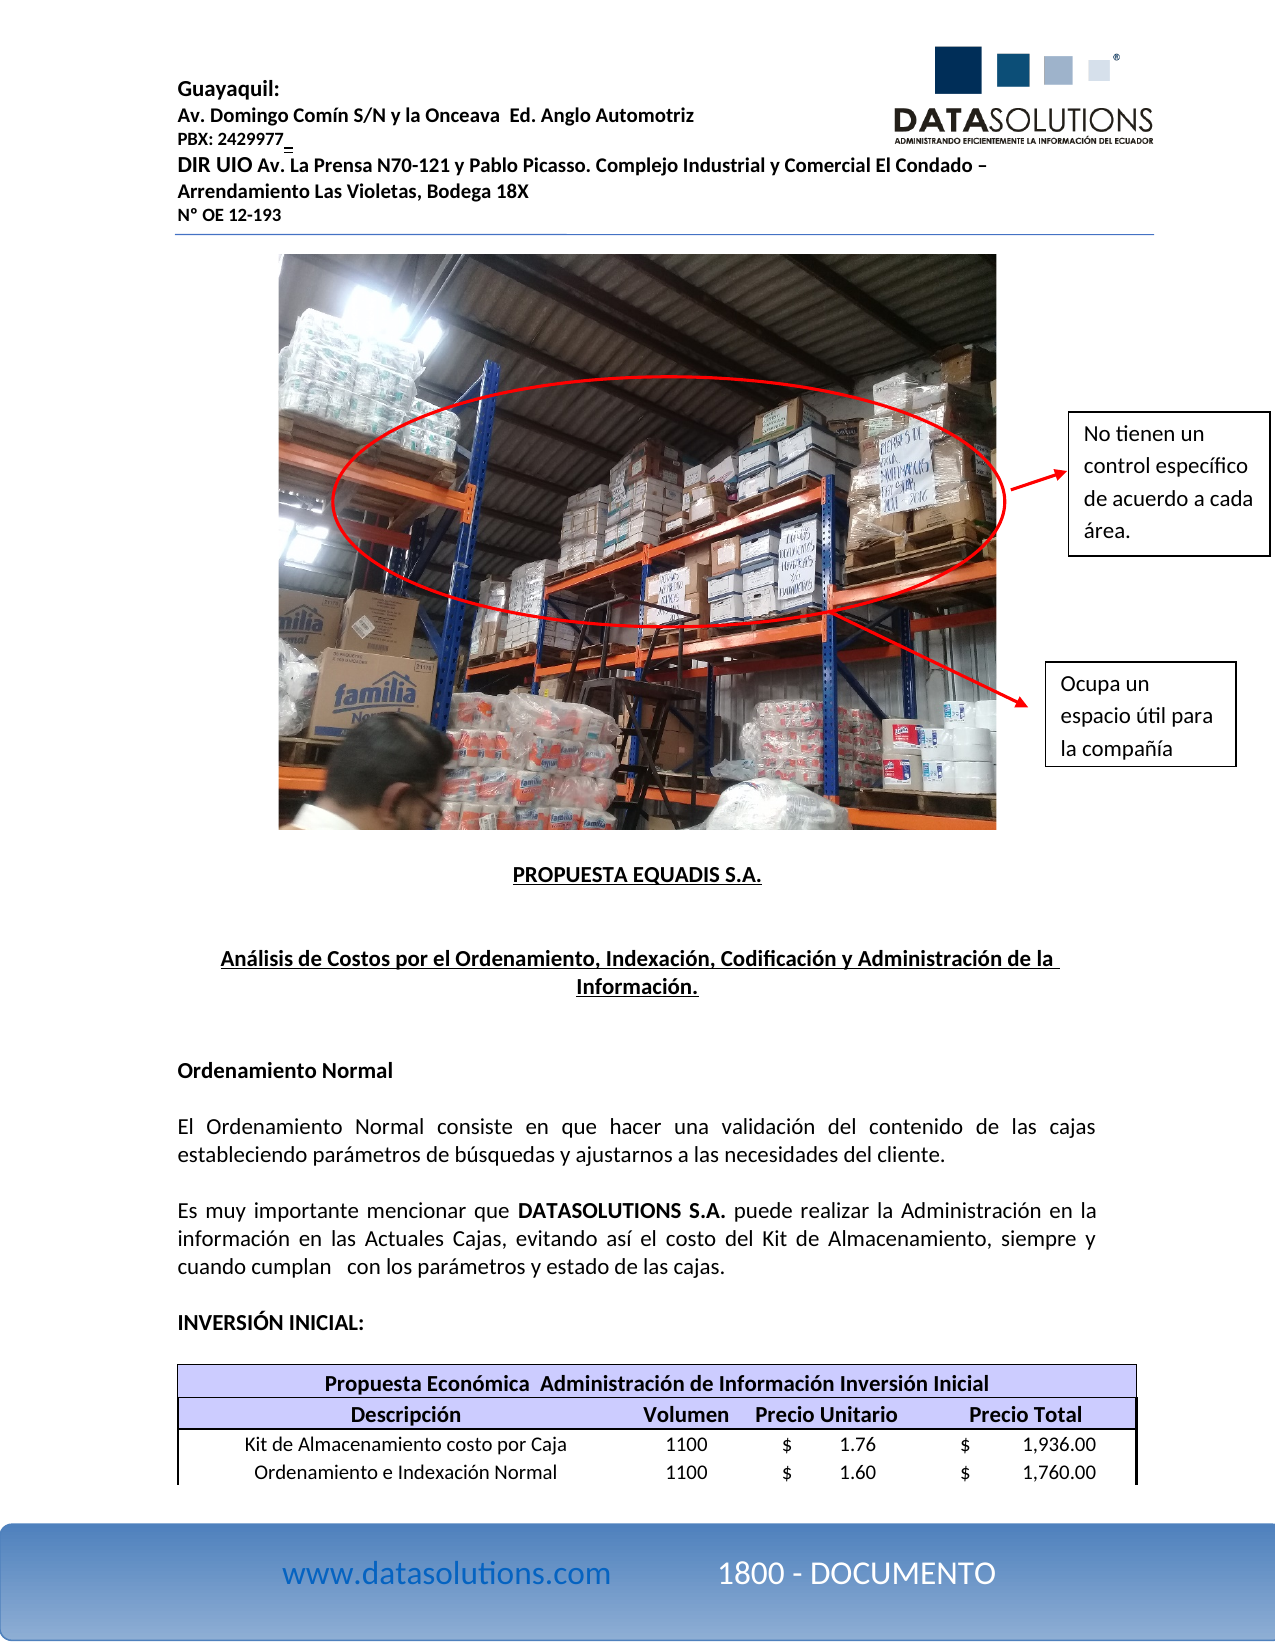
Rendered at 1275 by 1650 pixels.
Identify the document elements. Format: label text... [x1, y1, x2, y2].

table_cell Precio Total [915, 1398, 1135, 1428]
table_cell Ordenamiento e Indexación Normal [179, 1456, 634, 1484]
table_cell 1100 [634, 1456, 738, 1484]
text PROPUESTA EQUADIS S.A. [177, 860, 1097, 888]
table_cell Kit de Almacenamiento costo por Caja [179, 1430, 634, 1456]
picture [836, 534, 997, 690]
table_header Propuesta Económica Administración de Información Inversión Inicial [178, 1365, 1136, 1397]
table_cell 1100 [634, 1430, 738, 1456]
table_cell Volumen [634, 1398, 738, 1428]
text INVERSIÓN INICIAL: [177, 1308, 1097, 1336]
table_cell Precio Unitario [738, 1398, 915, 1428]
picture [335, 379, 997, 625]
table_cell Descripción [179, 1398, 634, 1428]
text Es muy importante mencionar que DATASOLUTIONS S.A. puede realizar la Administración en la información en las Actuales Cajas, evitando así el costo del Kit de Almacenamiento, siempre y cuando cumplan con los parámetros y estado de las cajas. [177, 1196, 1097, 1280]
text Información. [177, 972, 1097, 1000]
table_cell $ 1,760.00 [915, 1456, 1135, 1484]
text El Ordenamiento Normal consiste en que hacer una validación del contenido de las cajas estableciendo parámetros de búsquedas y ajustarnos a las necesidades del cliente. [177, 1112, 1098, 1168]
table_cell $ 1,936.00 [915, 1430, 1135, 1456]
text Análisis de Costos por el Ordenamiento, Indexación, Codificación y Administración de la [177, 944, 1097, 972]
text Ordenamiento Normal [177, 1056, 1098, 1084]
table_cell $ 1.60 [738, 1456, 915, 1484]
picture [278, 254, 997, 830]
picture [892, 42, 1155, 148]
table_cell $ 1.76 [738, 1430, 915, 1456]
